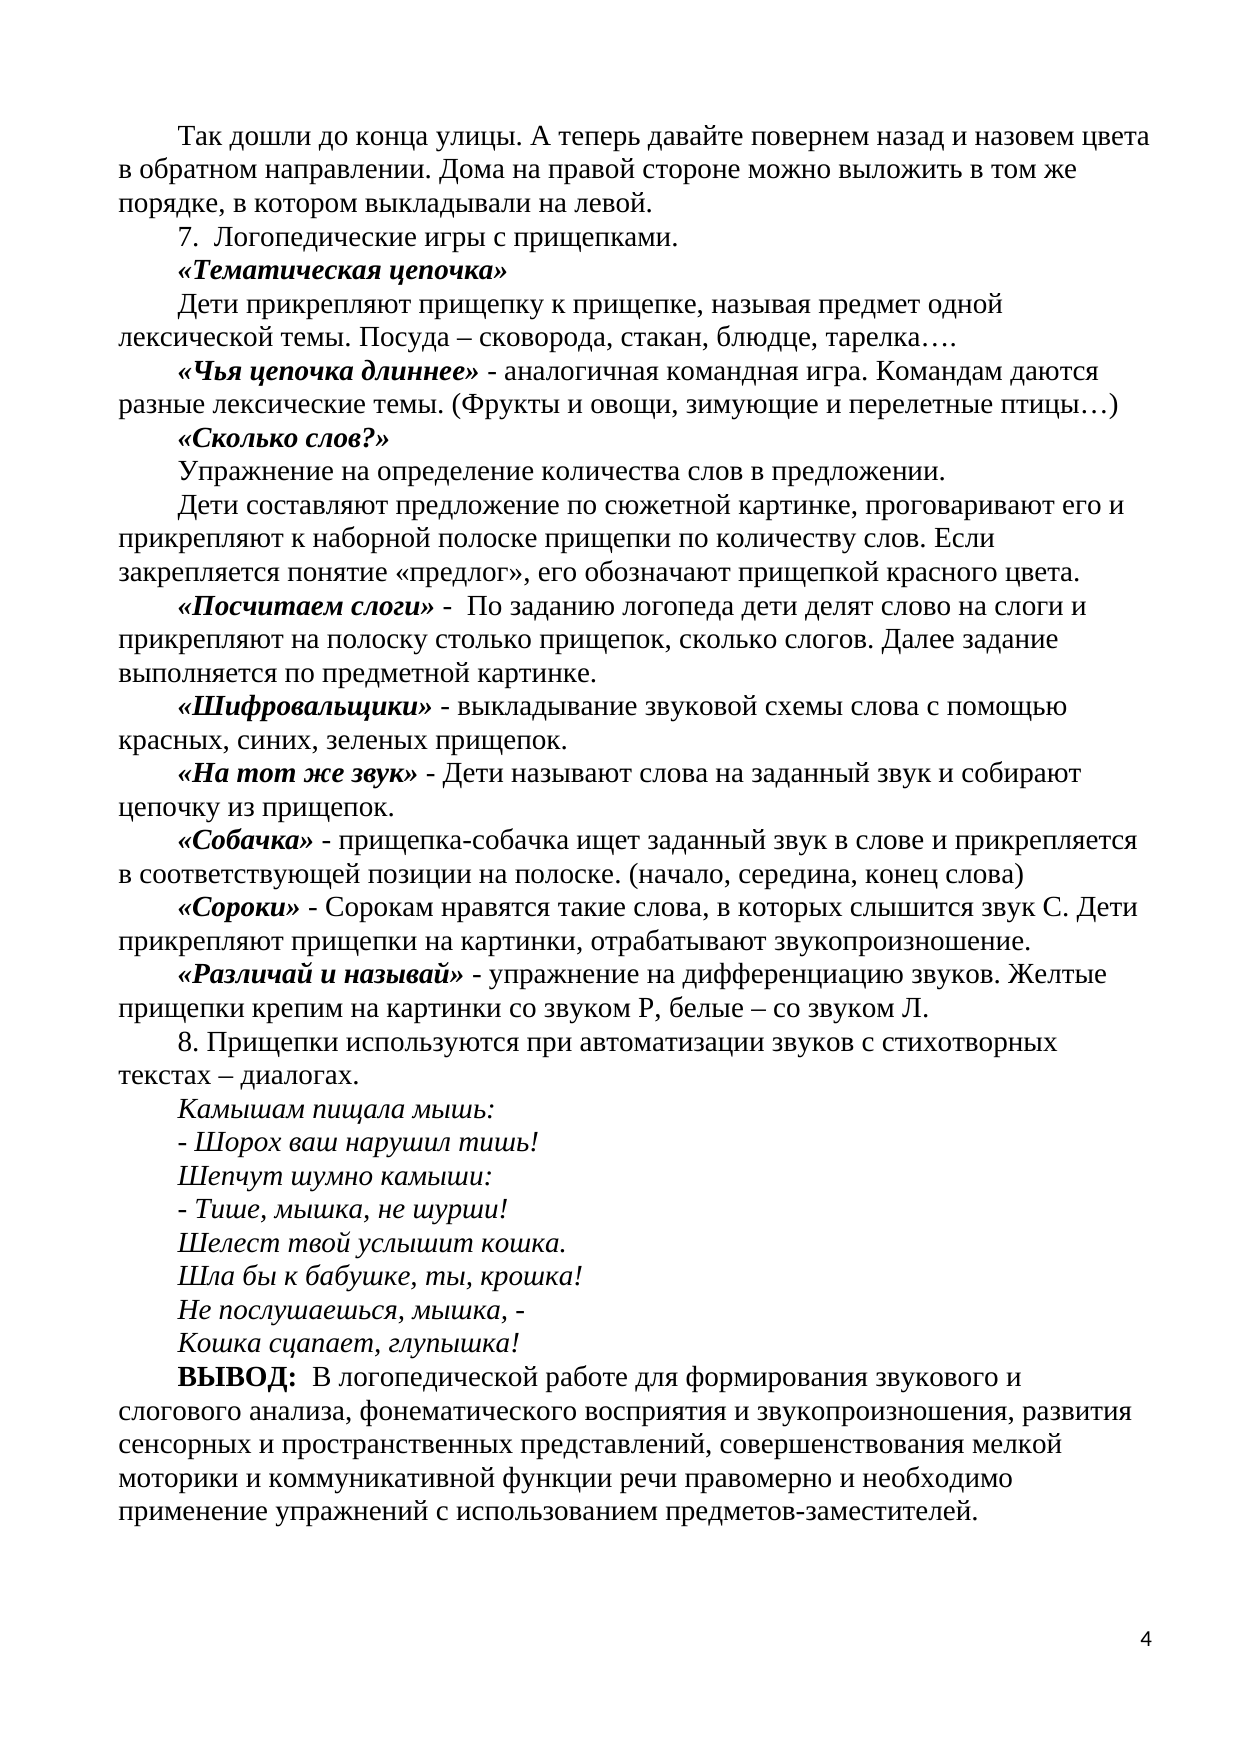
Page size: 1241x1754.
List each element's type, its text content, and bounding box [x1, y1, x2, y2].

text Дети составляют предложение по сюжетной картинке, проговаривают его и прикрепляют к наборной полоске прищепки по количеству слов. Если закрепляется понятие «предлог», его обозначают прищепкой красного цвета. [118, 487, 1152, 588]
text Дети прикрепляют прищепку к прищепке, называя предмет одной лексической темы. Посуда – сковорода, стакан, блюдце, тарелка…. [118, 286, 1152, 353]
text «Сколько слов?» [118, 420, 1152, 453]
text 8. Прищепки используются при автоматизации звуков с стихотворных текстах – диалогах. [118, 1024, 1152, 1091]
text «На тот же звук» - Дети называют слова на заданный звук и собирают цепочку из прищепок. [118, 755, 1152, 822]
text «Посчитаем слоги» - По заданию логопеда дети делят слово на слоги и прикрепляют на полоску столько прищепок, сколько слогов. Далее задание выполняется по предметной картинке. [118, 588, 1152, 688]
text Кошка сцапает, глупышка! [118, 1326, 1152, 1359]
text «Различай и называй» - упражнение на дифференциацию звуков. Желтые прищепки крепим на картинки со звуком Р, белые – со звуком Л. [118, 957, 1152, 1024]
text «Собачка» - прищепка-собачка ищет заданный звук в слове и прикрепляется в соответствующей позиции на полоске. (начало, середина, конец слова) [118, 822, 1152, 889]
text «Шифровальщики» - выкладывание звуковой схемы слова с помощью красных, синих, зеленых прищепок. [118, 688, 1152, 755]
text Шепчут шумно камыши: [118, 1158, 1152, 1191]
text Шелест твой услышит кошка. [118, 1225, 1152, 1258]
text «Тематическая цепочка» [118, 252, 1152, 286]
text «Сороки» - Сорокам нравятся такие слова, в которых слышится звук С. Дети прикрепляют прищепки на картинки, отрабатывают звукопроизношение. [118, 889, 1152, 957]
text - Тише, мышка, не шурши! [118, 1191, 1152, 1225]
text Упражнение на определение количества слов в предложении. [118, 453, 1152, 487]
text Камышам пищала мышь: [118, 1091, 1152, 1124]
text Шла бы к бабушке, ты, крошка! [118, 1258, 1152, 1292]
text - Шорох ваш нарушил тишь! [118, 1124, 1152, 1158]
text ВЫВОД: В логопедической работе для формирования звукового и слогового анализа, фонематического восприятия и звукопроизношения, развития сенсорных и пространственных представлений, совершенствования мелкой моторики и коммуникативной функции речи правомерно и необходимо применение упражнений с использованием предметов-заместителей. [118, 1359, 1152, 1527]
list Так дошли до конца улицы. А теперь давайте повернем назад и назовем цвета в обратном направлении. Дома на правой стороне можно выложить в том же порядке, в котором выкладывали на левой. [118, 118, 1152, 219]
text «Чья цепочка длиннее» - аналогичная командная игра. Командам даются разные лексические темы. (Фрукты и овощи, зимующие и перелетные птицы…) [118, 353, 1152, 420]
text 7. Логопедические игры с прищепками. [118, 219, 1152, 252]
text Не послушаешься, мышка, - [118, 1292, 1152, 1326]
